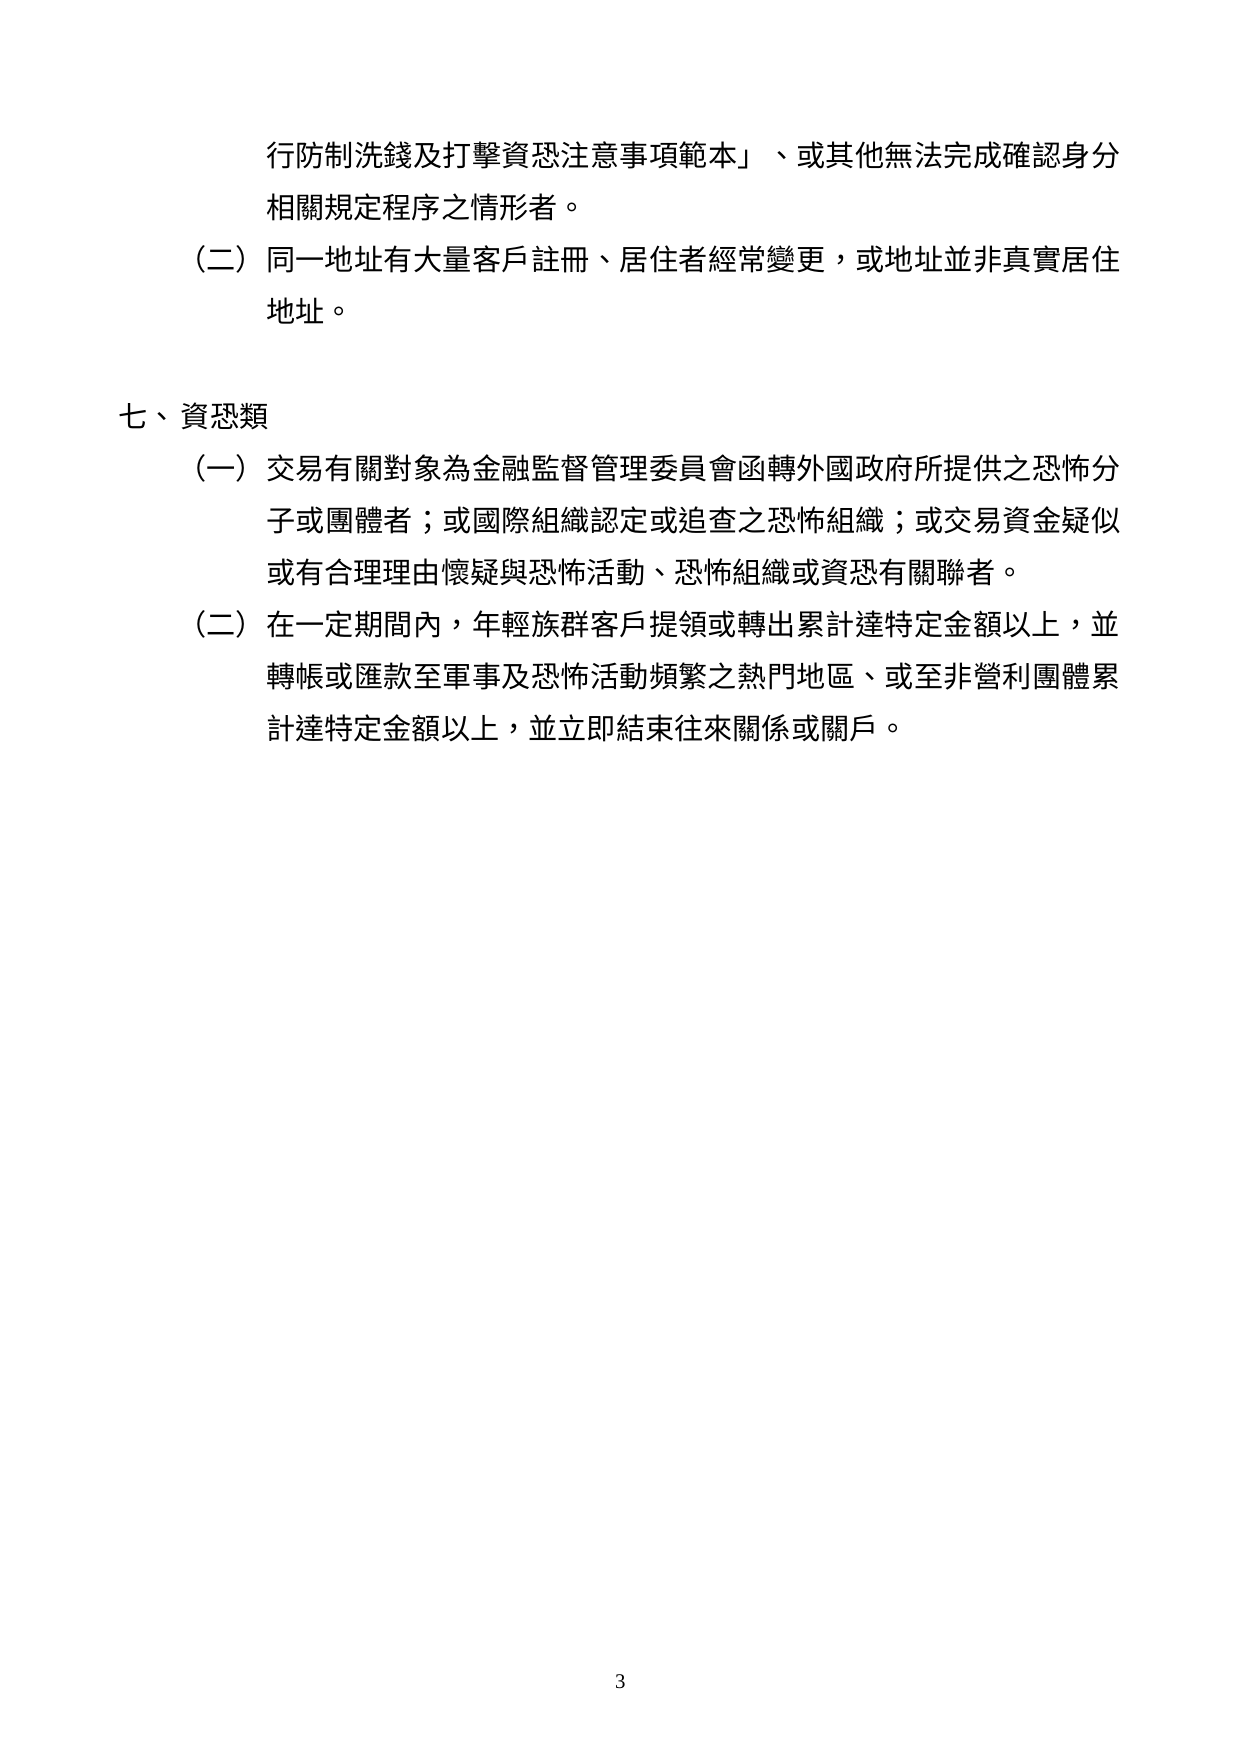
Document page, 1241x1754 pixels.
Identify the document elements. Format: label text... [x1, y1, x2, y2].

list 在一定期間內，年輕族群客戶提領或轉出累計達特定金額以上，並轉帳或匯款至軍事及恐怖活動頻繁之熱門地區、或至非營利團體累計達特定金額以上，並立即結束往來關係或關戶。 [177, 594, 1122, 750]
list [177, 125, 1122, 229]
list 交易有關對象為金融監督管理委員會函轉外國政府所提供之恐怖分子或團體者；或國際組織認定或追查之恐怖組織；或交易資金疑似或有合理理由懷疑與恐怖活動、恐怖組織或資恐有關聯者。 [177, 437, 1122, 594]
list 同一地址有大量客戶註冊、居住者經常變更，或地址並非真實居住地址。 [177, 229, 1122, 333]
list 資恐類 [118, 385, 1122, 437]
